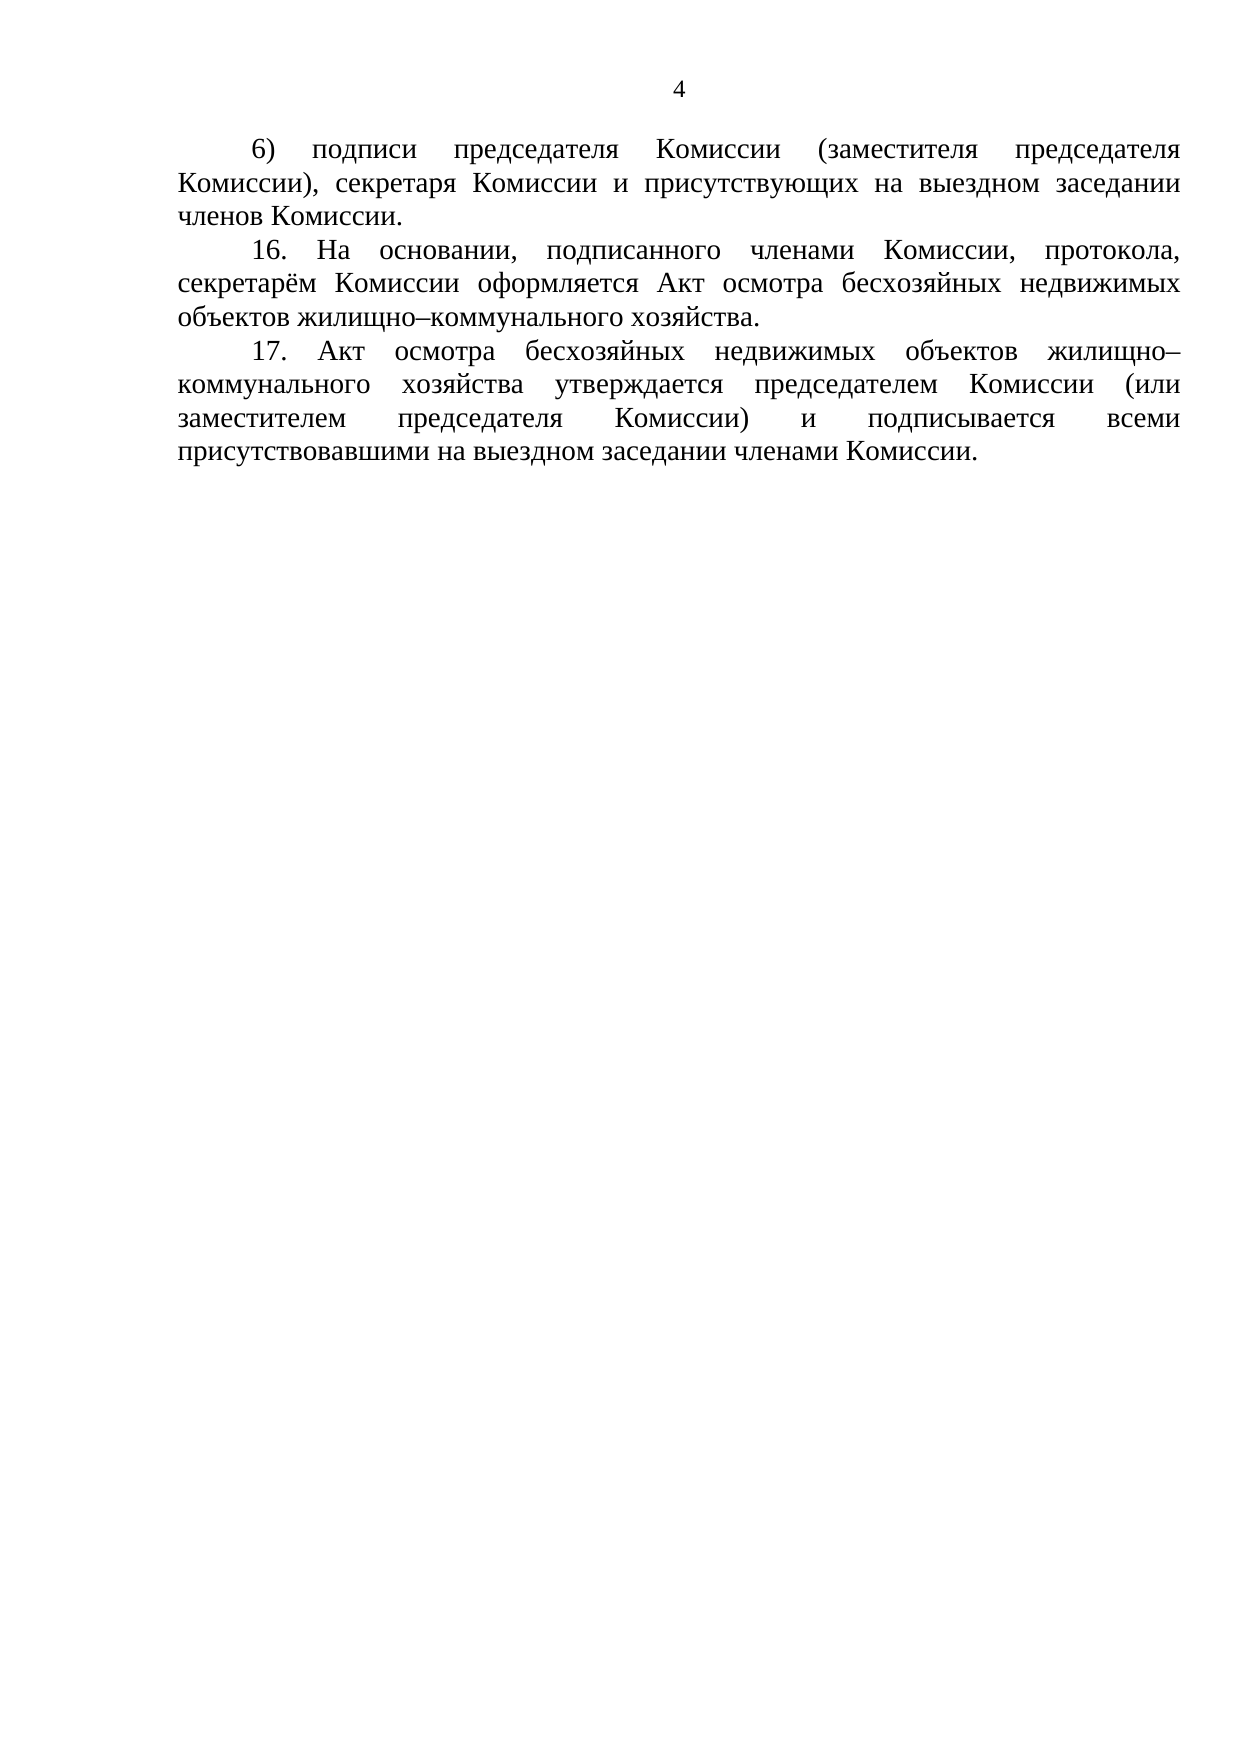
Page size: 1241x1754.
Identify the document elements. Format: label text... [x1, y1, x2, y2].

text 6) подписи председателя Комиссии (заместителя председателя Комиссии), секретаря Комиссии и присутствующих на выездном заседании членов Комиссии. [177, 131, 1181, 232]
text 17. Акт осмотра бесхозяйных недвижимых объектов жилищно–коммунального хозяйства утверждается председателем Комиссии (или заместителем председателя Комиссии) и подписывается всеми присутствовавшими на выездном заседании членами Комиссии. [177, 333, 1181, 467]
text 16. На основании, подписанного членами Комиссии, протокола, секретарём Комиссии оформляется Акт осмотра бесхозяйных недвижимых объектов жилищно–коммунального хозяйства. [177, 232, 1181, 333]
